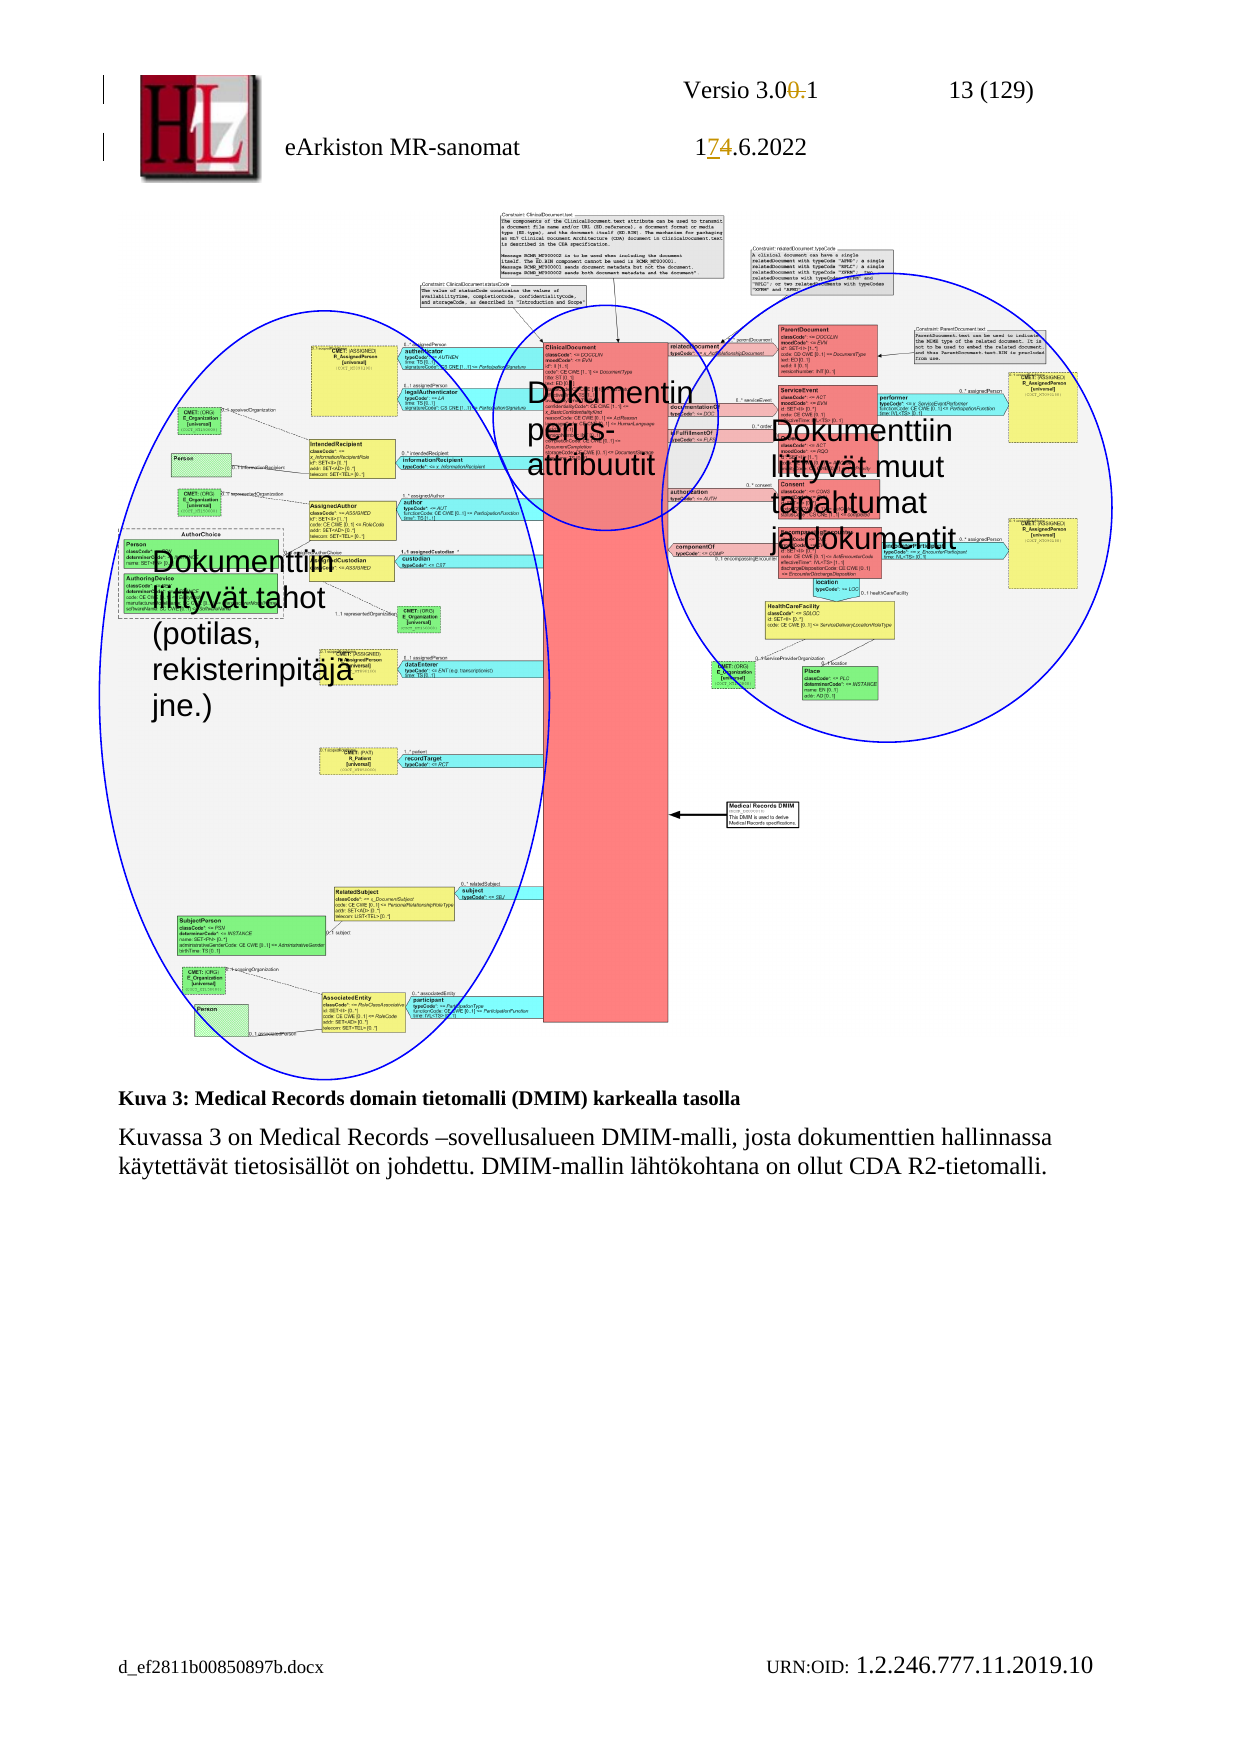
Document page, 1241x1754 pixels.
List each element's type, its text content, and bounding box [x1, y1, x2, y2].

picture [118, 211, 1078, 535]
picture [430, 489, 1078, 1037]
picture [663, 275, 1078, 741]
picture [140, 75, 263, 183]
picture [118, 856, 219, 1037]
picture [118, 312, 548, 1037]
picture [494, 307, 705, 529]
text Kuvassa 3 on Medical Records –sovellusalueen DMIM-malli, josta dokumenttien hallinnassa käytettävät tietosisällöt on johdettu. DMIM-mallin lähtökohtana on ollut CDA R2-tietomalli. [118, 1122, 1122, 1180]
